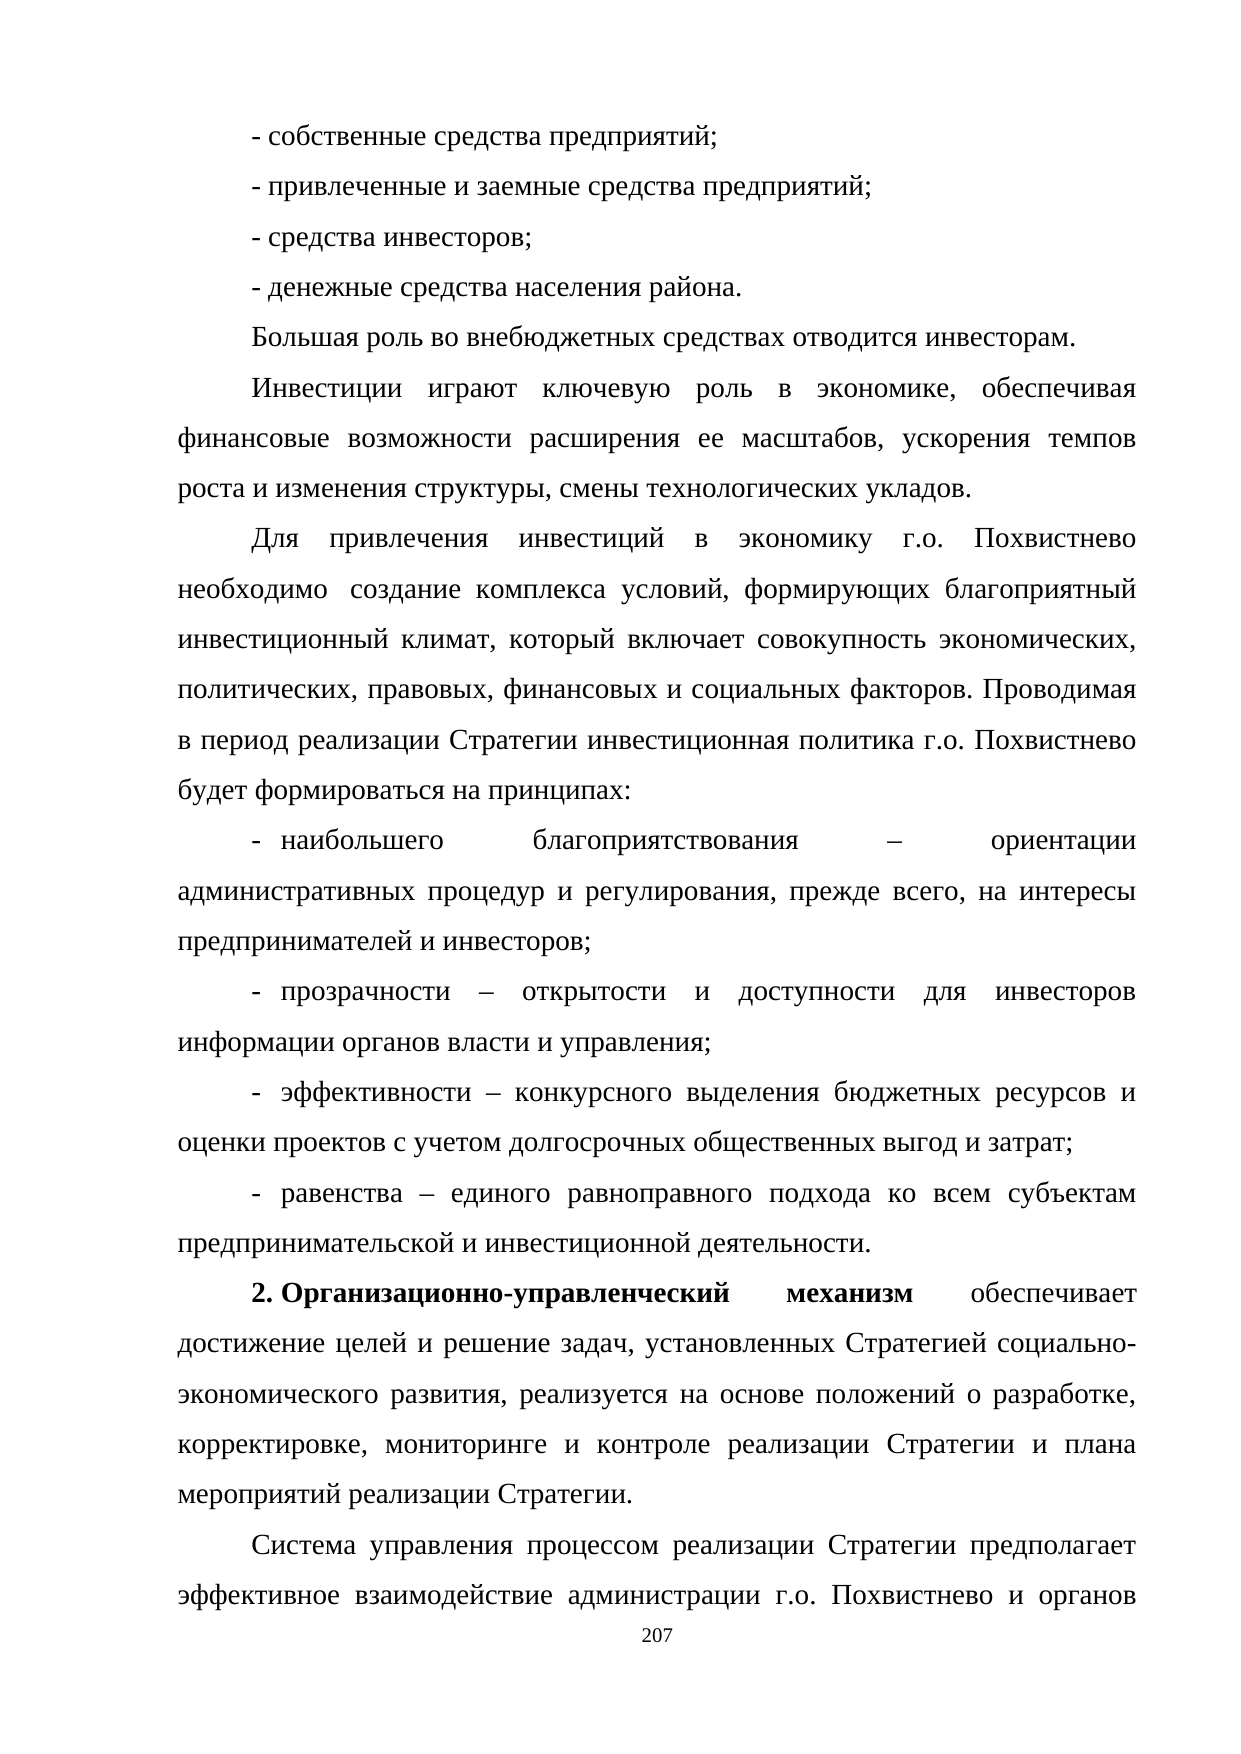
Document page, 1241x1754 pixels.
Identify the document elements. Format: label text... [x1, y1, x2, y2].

text Для привлечения инвестиций в экономику г.о. Похвистнево необходимо создание комплекса условий, формирующих благоприятный инвестиционный климат, который включает совокупность экономических, политических, правовых, финансовых и социальных факторов. Проводимая в период реализации Стратегии инвестиционная политика г.о. Похвистнево будет формироваться на принципах: [177, 521, 1137, 806]
list равенства – единого равноправного подхода ко всем субъектам предпринимательской и инвестиционной деятельности. [177, 1175, 1137, 1258]
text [177, 1527, 1137, 1611]
list эффективности – конкурсного выделения бюджетных ресурсов и оценки проектов с учетом долгосрочных общественных выгод и затрат; [177, 1074, 1137, 1158]
text - денежные средства населения района. [177, 269, 1137, 303]
text - средства инвесторов; [177, 219, 1137, 252]
text Инвестиции играют ключевую роль в экономике, обеспечивая финансовые возможности расширения ее масштабов, ускорения темпов роста и изменения структуры, смены технологических укладов. [177, 370, 1137, 504]
text - собственные средства предприятий; [177, 118, 1137, 152]
list Организационно-управленческий механизм обеспечивает достижение целей и решение задач, установленных Стратегией социально-экономического развития, реализуется на основе положений о разработке, корректировке, мониторинге и контроле реализации Стратегии и плана мероприятий реализации Стратегии. [177, 1275, 1137, 1510]
text - привлеченные и заемные средства предприятий; [177, 168, 1137, 202]
list прозрачности – открытости и доступности для инвесторов информации органов власти и управления; [177, 973, 1137, 1057]
text Большая роль во внебюджетных средствах отводится инвесторам. [177, 319, 1137, 353]
list наибольшего благоприятствования – ориентации административных процедур и регулирования, прежде всего, на интересы предпринимателей и инвесторов; [177, 822, 1137, 957]
